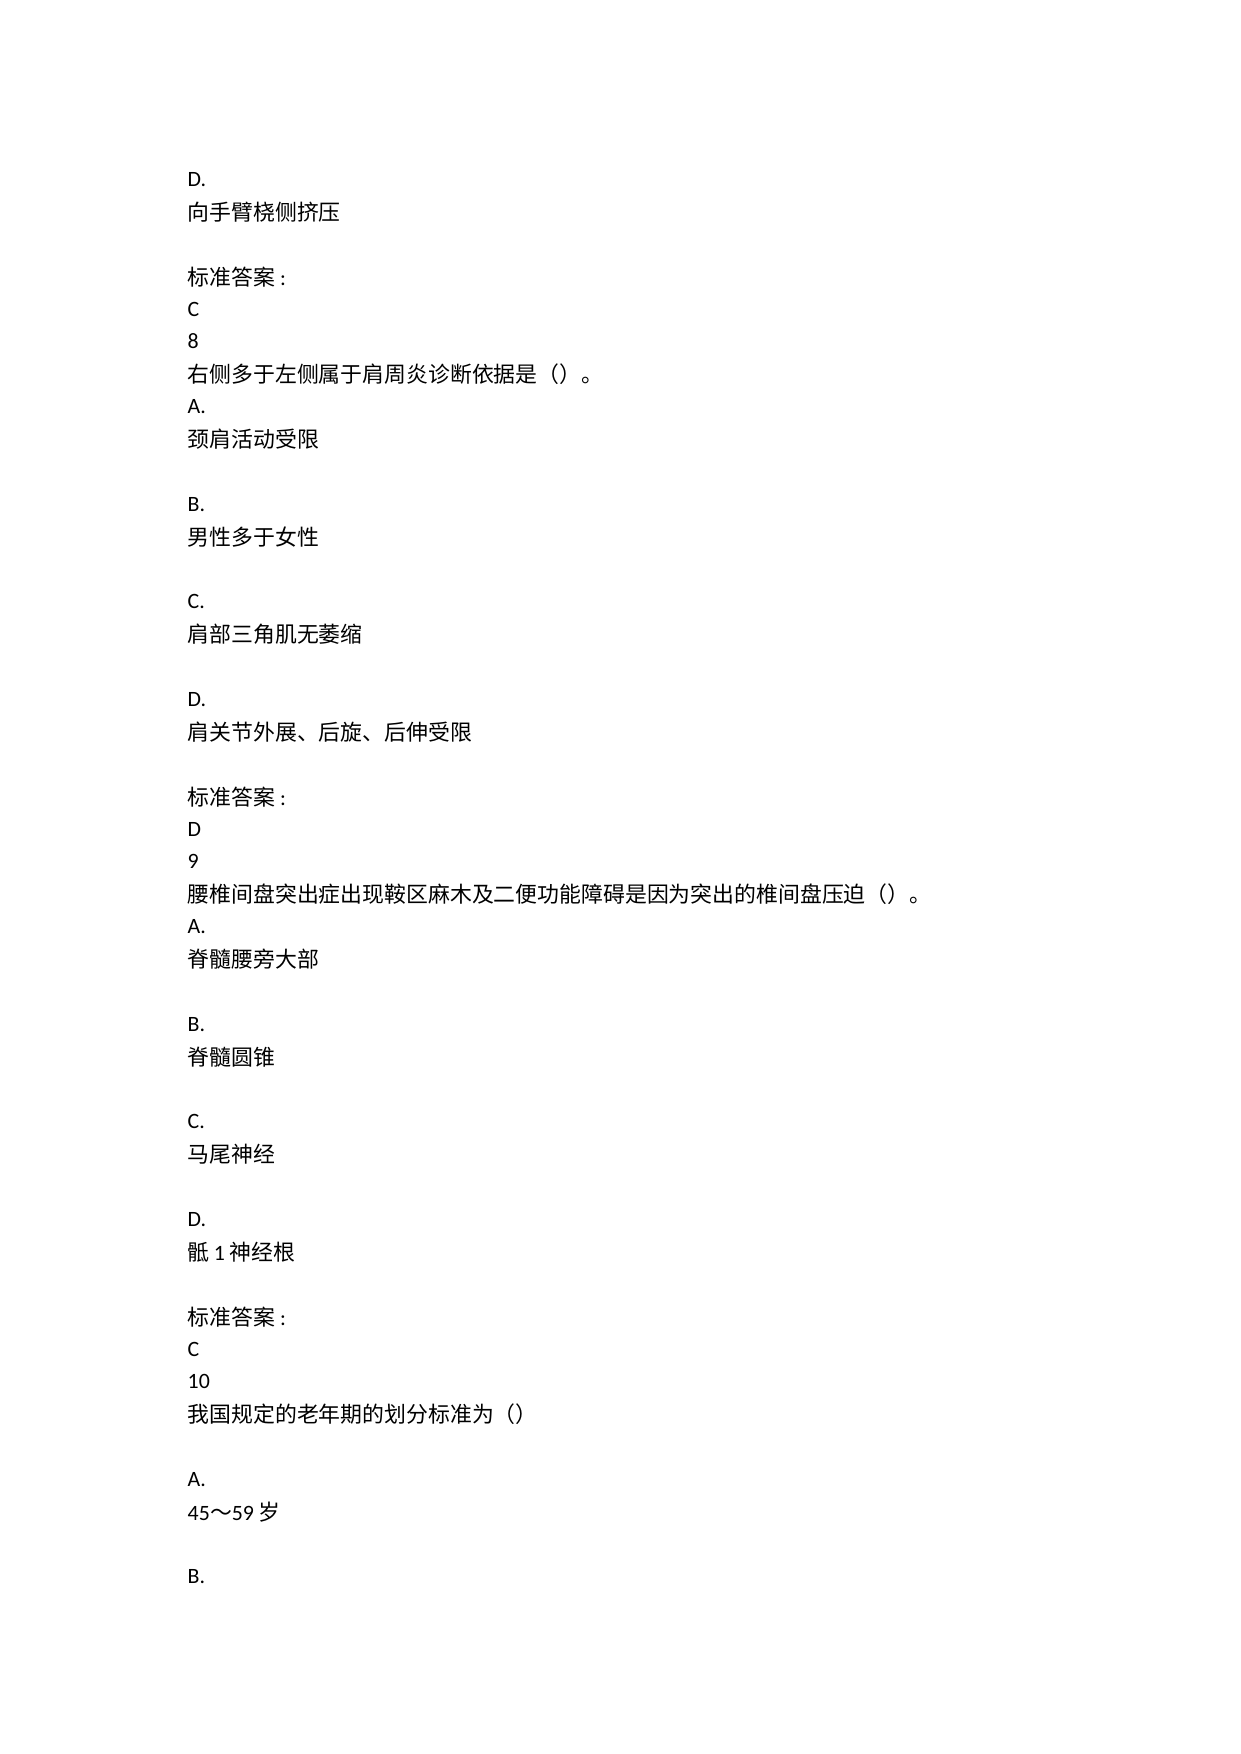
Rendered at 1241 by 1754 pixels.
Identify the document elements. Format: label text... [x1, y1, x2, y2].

text C. [187, 1104, 1053, 1137]
text 脊髓腰旁大部 [187, 942, 1053, 974]
text D. [187, 682, 1053, 714]
text 10 [187, 1364, 1053, 1397]
text C [187, 292, 1053, 324]
text B. [187, 1007, 1053, 1039]
text B. [187, 487, 1053, 519]
text 骶1神经根 [187, 1234, 1053, 1267]
text A. [187, 909, 1053, 942]
text D. [187, 1202, 1053, 1234]
text 男性多于女性 [187, 519, 1053, 552]
text 马尾神经 [187, 1137, 1053, 1169]
text D. [187, 162, 1053, 194]
text 向手臂桡侧挤压 [187, 194, 1053, 227]
text 肩关节外展、后旋、后伸受限 [187, 714, 1053, 747]
text 右侧多于左侧属于肩周炎诊断依据是（）。 [187, 357, 1053, 389]
text 腰椎间盘突出症出现鞍区麻木及二便功能障碍是因为突出的椎间盘压迫（）。 [187, 877, 1053, 909]
text 我国规定的老年期的划分标准为（） [187, 1397, 1053, 1429]
text C [187, 1332, 1053, 1364]
text 标准答案 : [187, 1299, 1053, 1332]
text C. [187, 584, 1053, 617]
text 颈肩活动受限 [187, 422, 1053, 454]
text D [187, 812, 1053, 844]
text A. [187, 389, 1053, 422]
text B. [187, 1559, 1053, 1592]
text 脊髓圆锥 [187, 1039, 1053, 1072]
text 8 [187, 324, 1053, 357]
text 标准答案 : [187, 779, 1053, 812]
text A. [187, 1462, 1053, 1494]
text 标准答案 : [187, 259, 1053, 292]
text 肩部三角肌无萎缩 [187, 617, 1053, 649]
text 9 [187, 844, 1053, 877]
text 45～59岁 [187, 1494, 1053, 1527]
